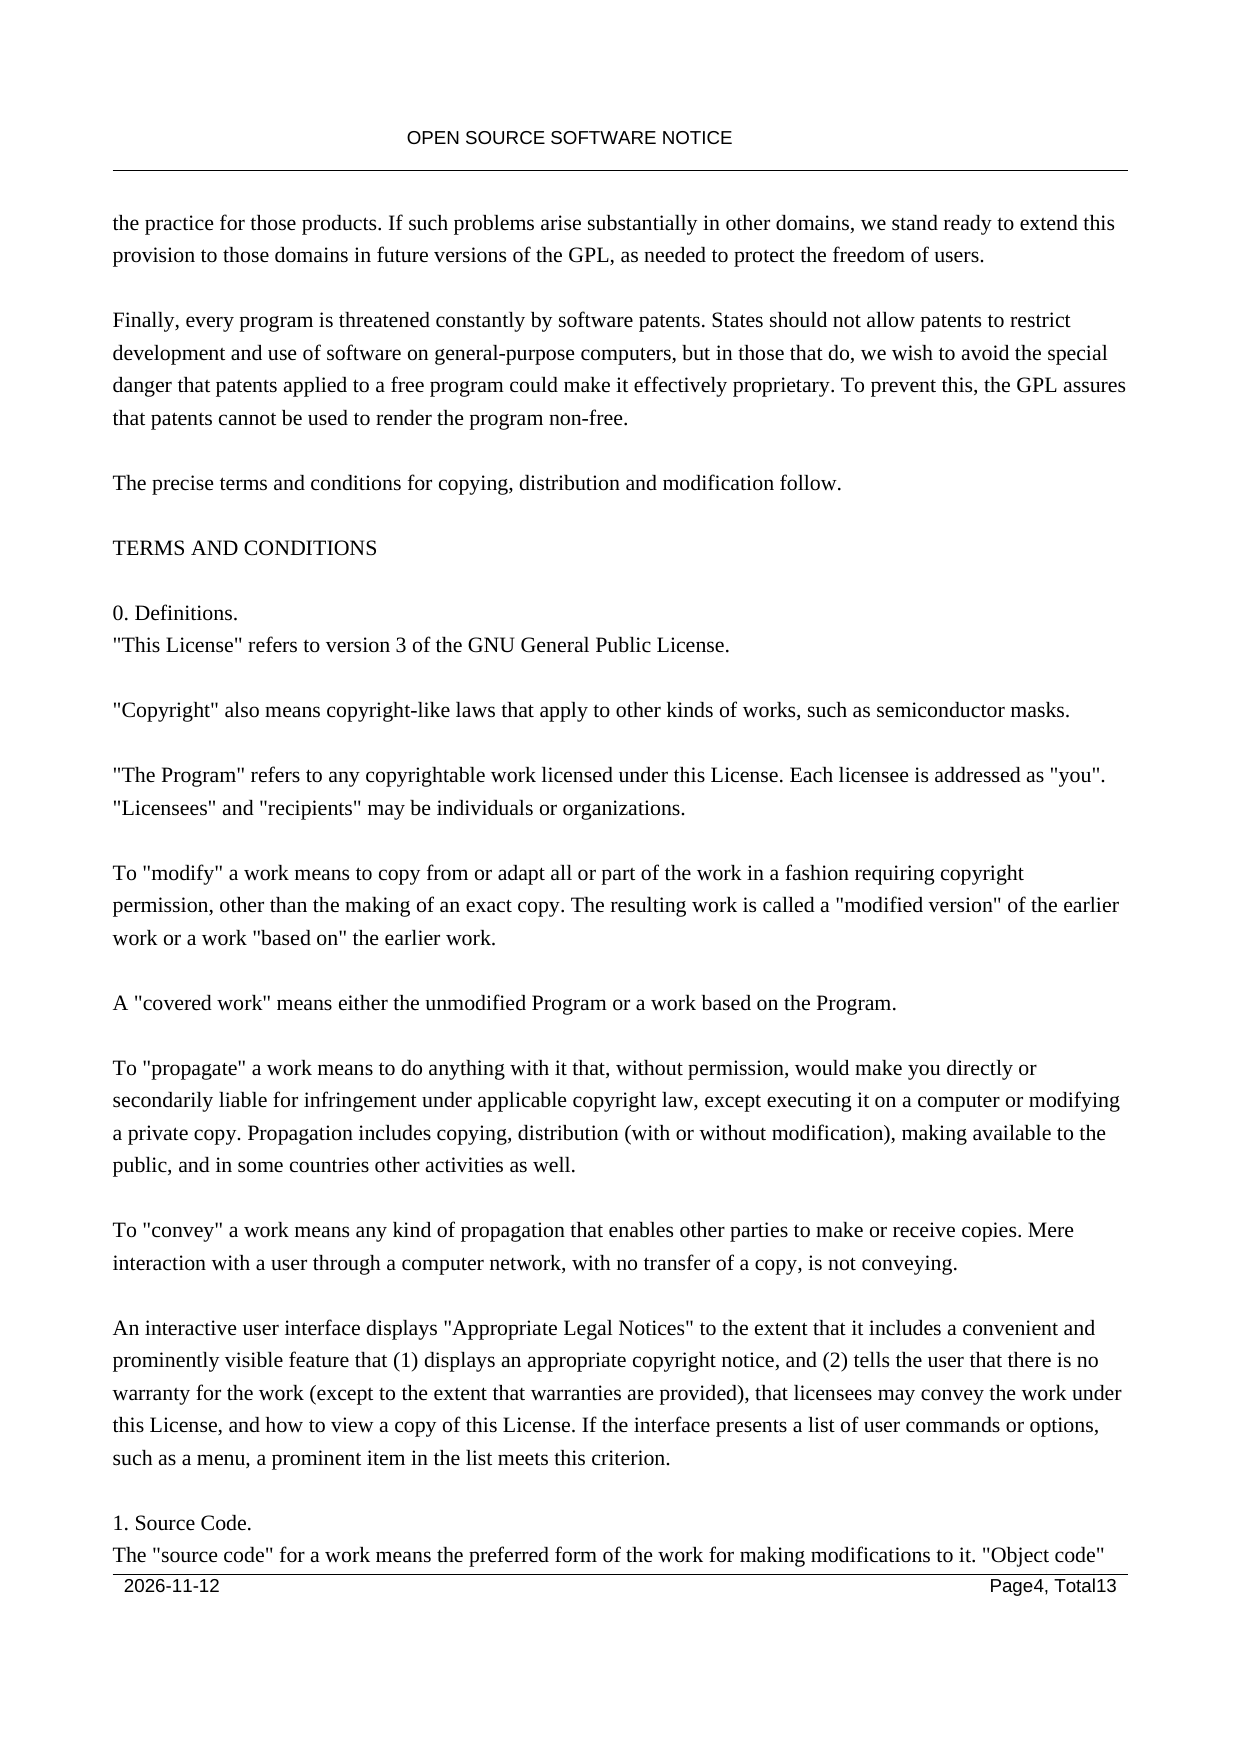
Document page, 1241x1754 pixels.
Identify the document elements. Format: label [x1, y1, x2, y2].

text [112, 206, 1128, 1571]
